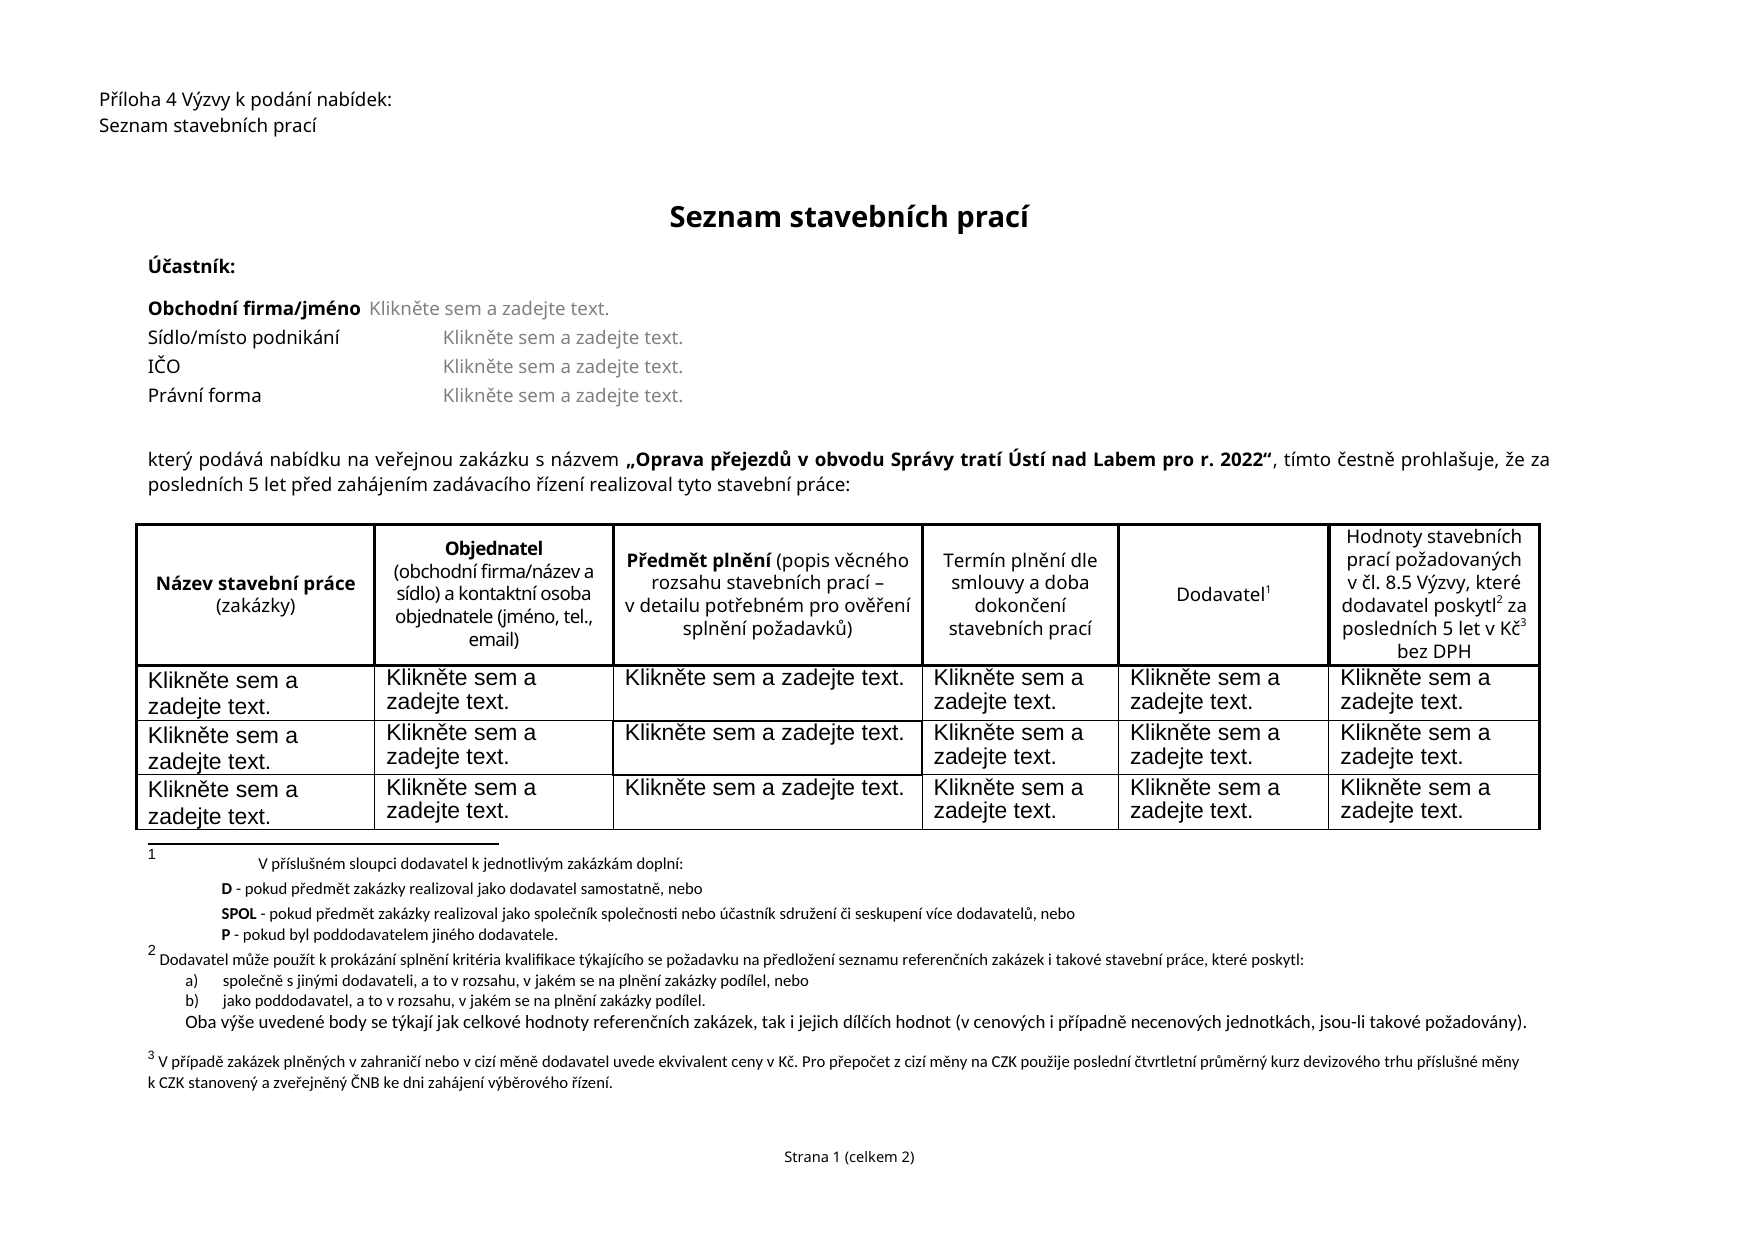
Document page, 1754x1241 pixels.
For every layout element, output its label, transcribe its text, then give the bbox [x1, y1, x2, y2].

text IČO [148, 350, 1551, 379]
table_header Objednatel (obchodní firma/název a sídlo) a kontaktní osoba objednatele (jméno, tel., email) [376, 526, 612, 664]
text Obchodní firma/jméno [148, 292, 1551, 321]
title Seznam stavebních prací [148, 196, 1551, 236]
text Sídlo/místo podnikání [148, 321, 1551, 350]
text Účastník: [148, 249, 1551, 279]
table_header Název stavební práce (zakázky) [138, 526, 373, 664]
text Právní forma [148, 379, 1551, 408]
table_header Dodavatel [1120, 526, 1327, 664]
table_header Hodnoty stavebních prací požadovaných v čl. 8.5 Výzvy, které dodavatel poskytl za posledních 5 let v Kč bez DPH [1331, 526, 1538, 664]
table_header Předmět plnění (popis věcného rozsahu stavebních prací – v detailu potřebném pro ověření splnění požadavků) [615, 526, 921, 664]
table_header Termín plnění dle smlouvy a doba dokončení stavebních prací [924, 526, 1117, 664]
text který podává nabídku na veřejnou zakázku s názvem „Oprava přejezdů v obvodu Správy tratí Ústí nad Labem pro r. 2022“, tímto čestně prohlašuje, že za posledních 5 let před zahájením zadávacího řízení realizoval tyto stavební práce: [148, 446, 1551, 497]
